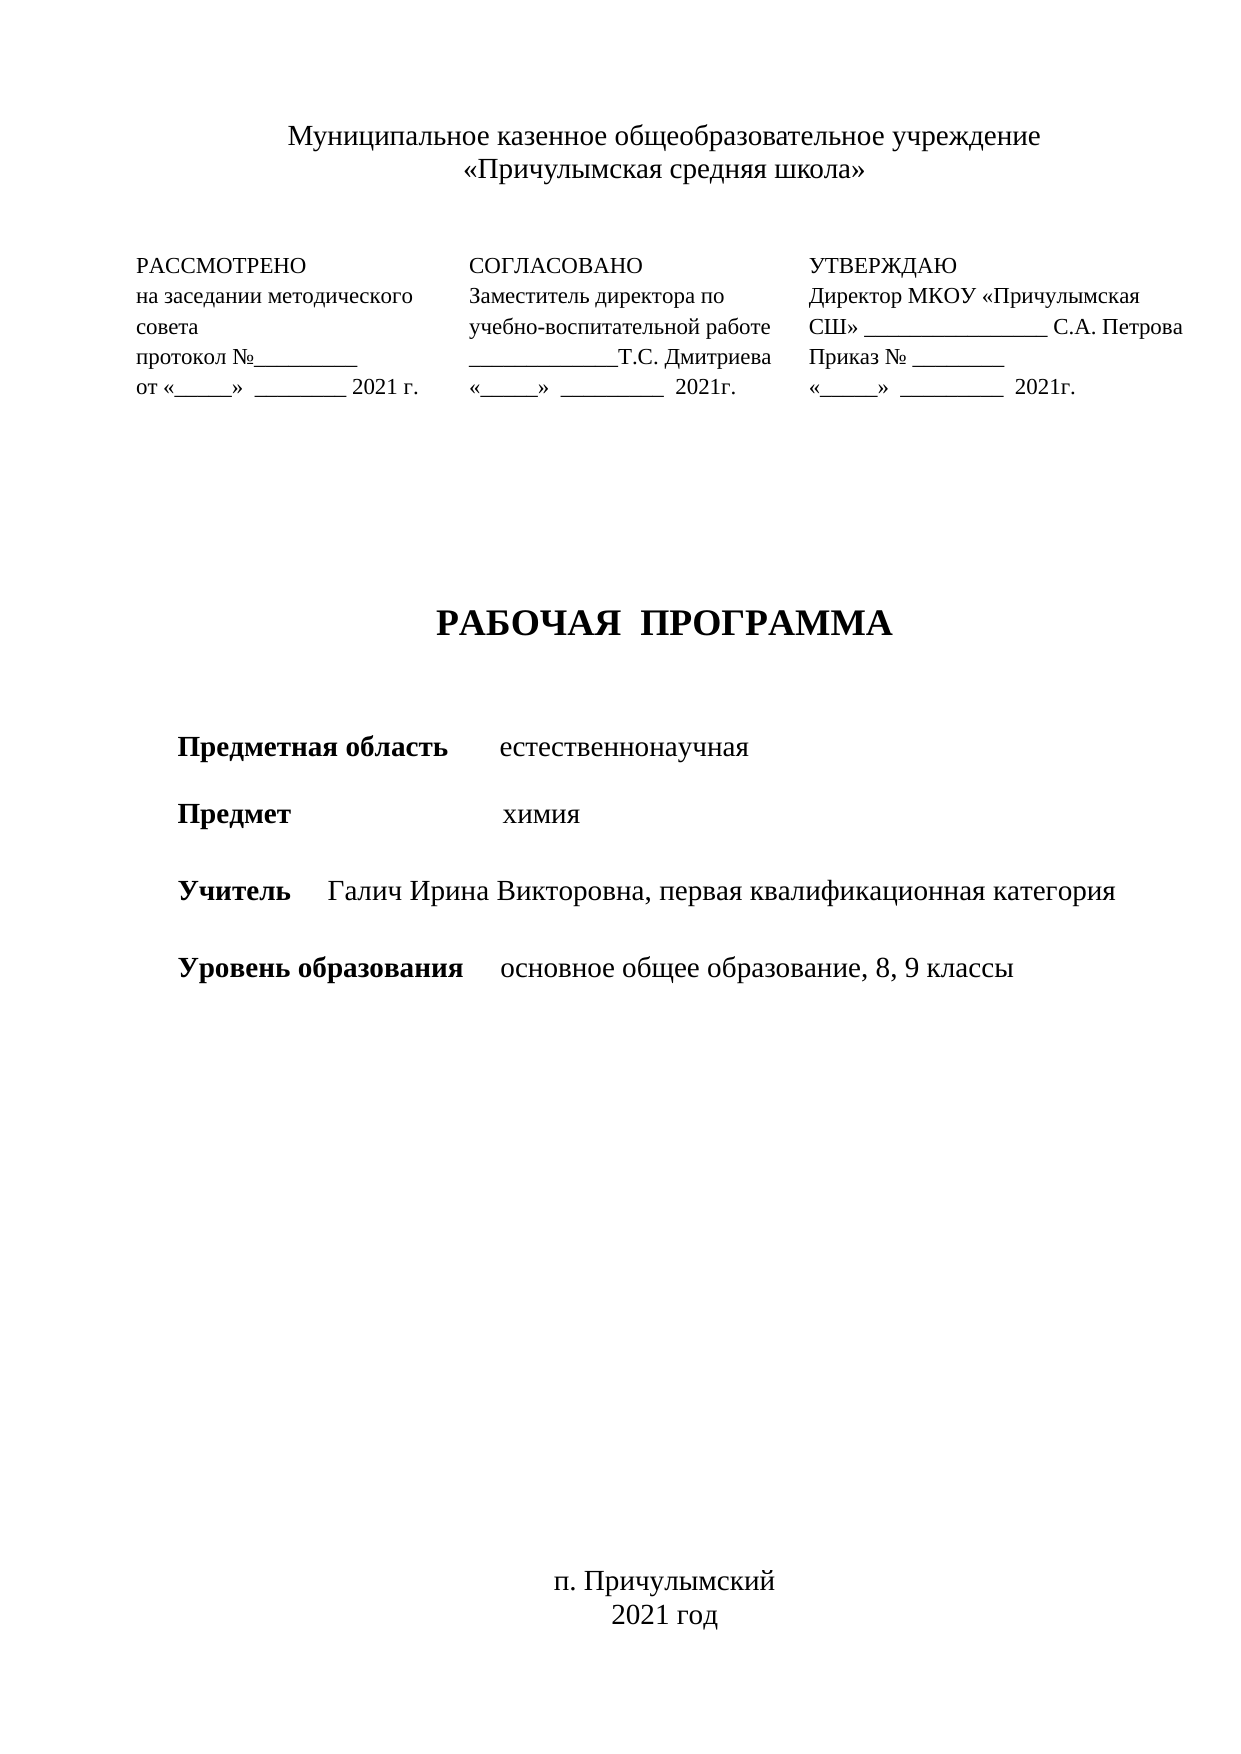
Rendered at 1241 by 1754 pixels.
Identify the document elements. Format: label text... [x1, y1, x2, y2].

text Муниципальное казенное общеобразовательное учреждение [177, 118, 1152, 152]
table_header СОГЛАСОВАНО Заместитель директора по учебно-воспитательной работе _____________Т.С. Дмитриева «_____» _________ 2021г. [458, 252, 797, 404]
table_header УТВЕРЖДАЮ Директор МКОУ «Причулымская СШ» ________________ С.А. Петрова Приказ № ________ «_____» _________ 2021г. [797, 252, 1204, 404]
text Предметная область естественнонаучная [177, 729, 1152, 763]
table_header РАССМОТРЕНО на заседании методического совета протокол №_________ от «_____» ________ 2021 г. [125, 252, 458, 404]
text п. Причулымский [177, 1563, 1152, 1597]
text Уровень образования основное общее образование, 8, 9 классы [177, 950, 1152, 983]
text Учитель Галич Ирина Викторовна, первая квалификационная категория [177, 873, 1152, 907]
text «Причулымская средняя школа» [177, 152, 1152, 185]
text РАБОЧАЯ ПРОГРАММА [177, 600, 1152, 643]
text 2021 год [177, 1597, 1152, 1630]
text Предмет химия [177, 797, 1152, 830]
